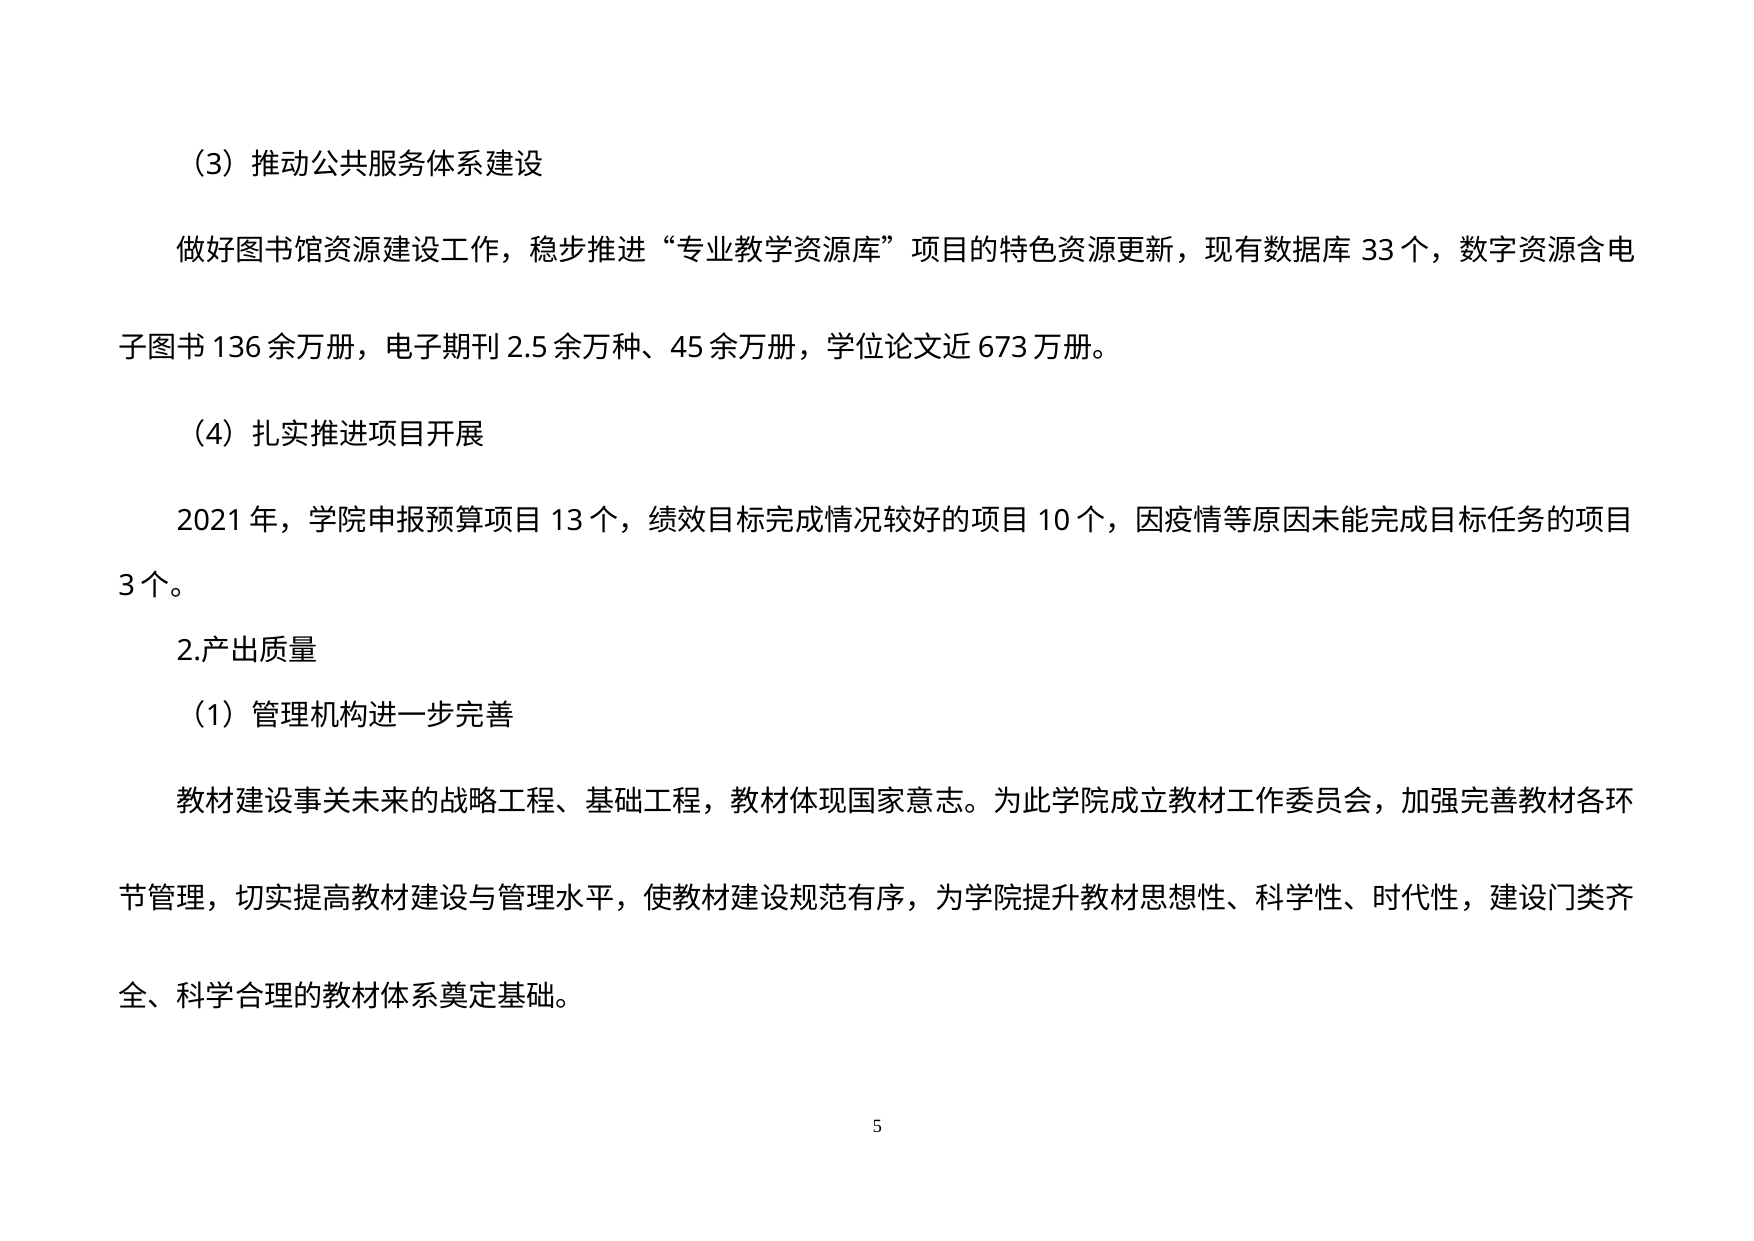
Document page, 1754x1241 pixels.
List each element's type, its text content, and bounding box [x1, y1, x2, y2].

text 做好图书馆资源建设工作，稳步推进“专业教学资源库”项目的特色资源更新，现有数据库33个，数字资源含电子图书136余万册，电子期刊2.5余万种、45余万册，学位论文近673万册。 [118, 215, 1636, 378]
text 教材建设事关未来的战略工程、基础工程，教材体现国家意志。为此学院成立教材工作委员会，加强完善教材各环节管理，切实提高教材建设与管理水平，使教材建设规范有序，为学院提升教材思想性、科学性、时代性，建设门类齐全、科学合理的教材体系奠定基础。 [118, 766, 1636, 1026]
text （1）管理机构进一步完善 [118, 680, 1636, 745]
text 2021年，学院申报预算项目13个，绩效目标完成情况较好的项目10个，因疫情等原因未能完成目标任务的项目3个。 [118, 485, 1636, 615]
text （3）推动公共服务体系建设 [118, 129, 1636, 194]
text （4）扎实推进项目开展 [118, 399, 1636, 464]
text 2.产出质量 [118, 615, 1636, 680]
